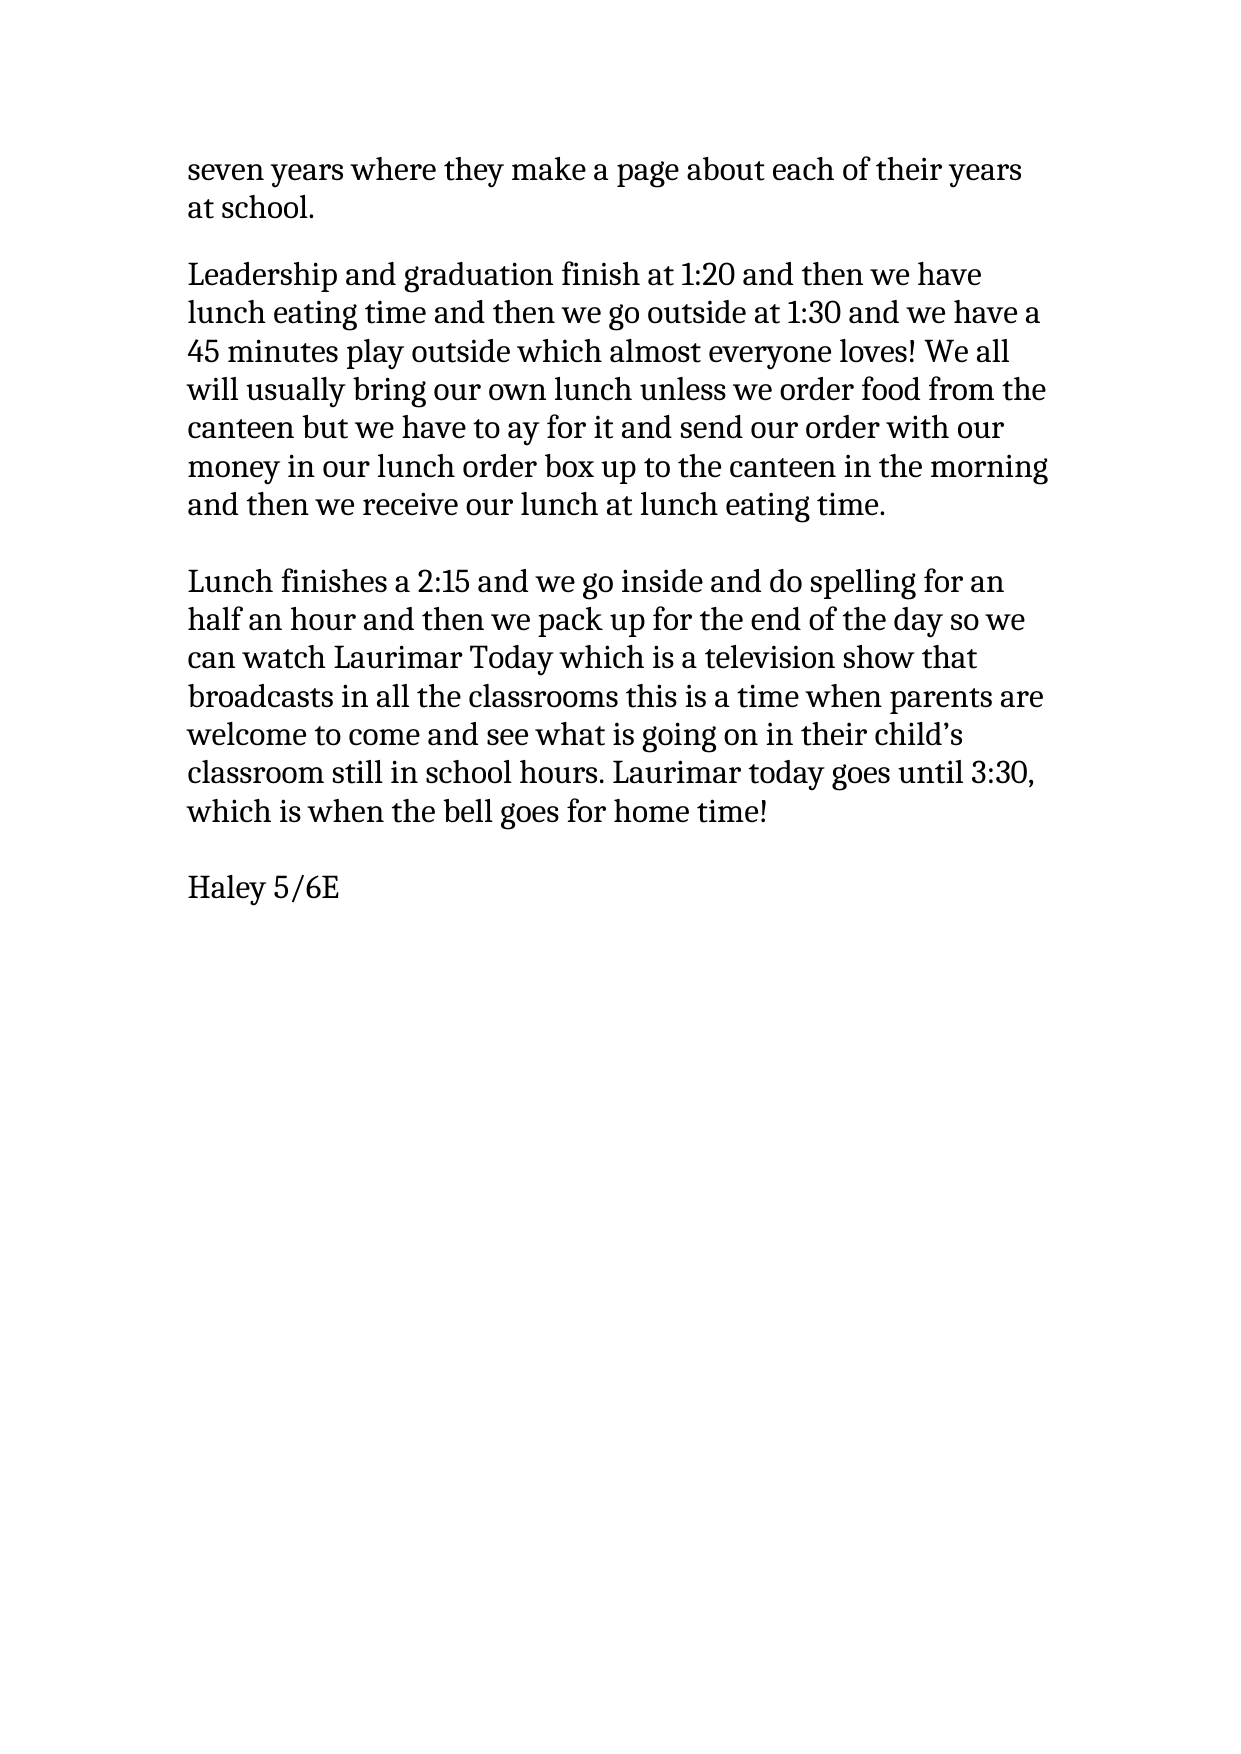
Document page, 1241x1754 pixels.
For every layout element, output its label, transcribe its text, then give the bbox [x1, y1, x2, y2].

text Lunch finishes a 2:15 and we go inside and do spelling for an half an hour and then we pack up for the end of the day so we can watch Laurimar Today which is a television show that broadcasts in all the classrooms this is a time when parents are welcome to come and see what is going on in their child’s classroom still in school hours. Laurimar today goes until 3:30, which is when the bell goes for home time! [187, 562, 1053, 830]
text Leadership and graduation finish at 1:20 and then we have lunch eating time and then we go outside at 1:30 and we have a 45 minutes play outside which almost everyone loves! We all will usually bring our own lunch unless we order food from the canteen but we have to ay for it and send our order with our money in our lunch order box up to the canteen in the morning and then we receive our lunch at lunch eating time. [187, 255, 1053, 524]
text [187, 150, 1053, 227]
text Haley 5/6E [187, 869, 1053, 907]
